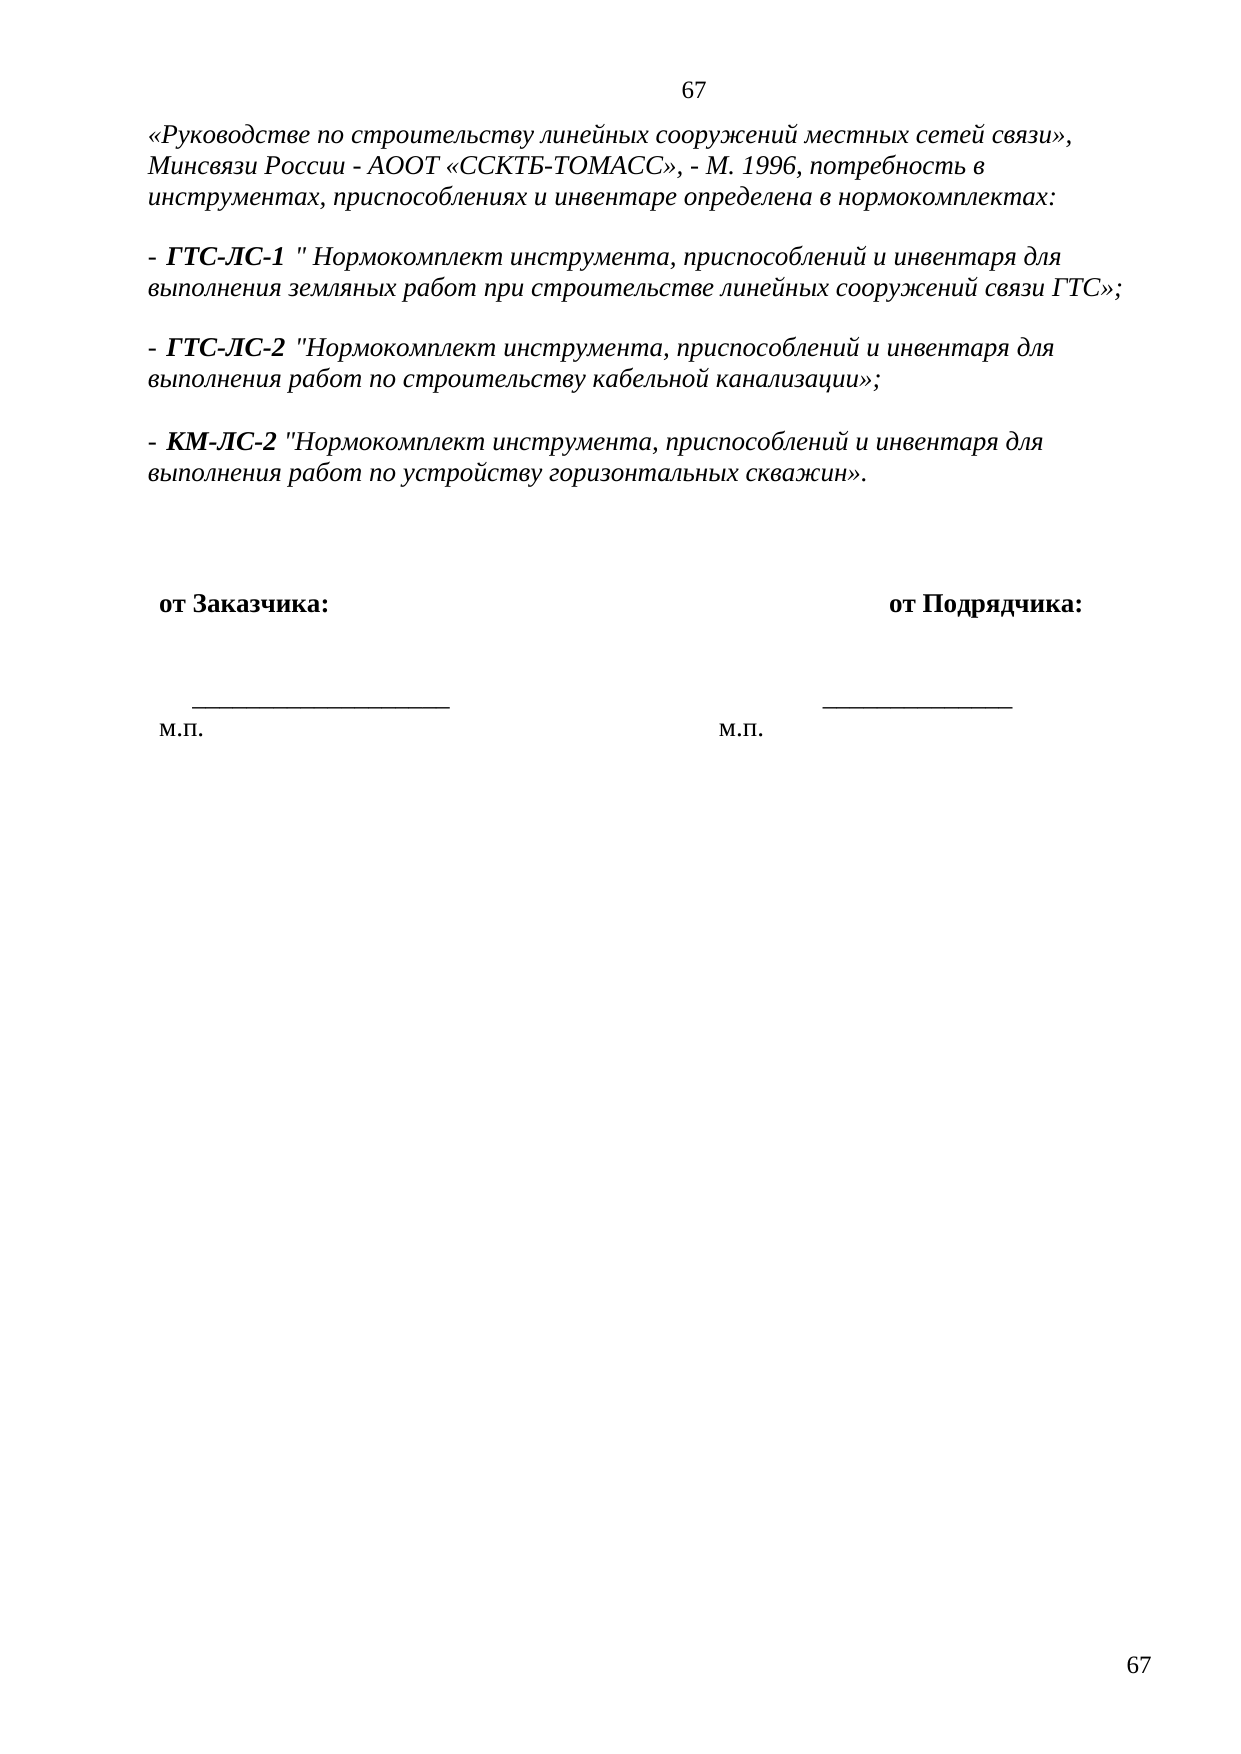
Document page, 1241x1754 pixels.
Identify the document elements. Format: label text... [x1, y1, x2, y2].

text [148, 118, 1152, 240]
text - КМ-ЛС-2 "Нормокомплект инструмента, приспособлений и инвентаря для выполнения работ по устройству горизонтальных скважин». [148, 425, 1152, 487]
text - ГТС-ЛС-1 " Нормокомплект инструмента, приспособлений и инвентаря для выполнения земляных работ при строительстве линейных сооружений связи ГТС»; [148, 240, 1152, 331]
table_cell ___________________ м.п. [148, 618, 661, 774]
table_header от Подрядчика: [878, 580, 1219, 618]
table_cell ______________ м.п. [661, 618, 1174, 774]
text - ГТС-ЛС-2 "Нормокомплект инструмента, приспособлений и инвентаря для выполнения работ по строительству кабельной канализации»; [148, 331, 1152, 394]
table_header от Заказчика: [148, 580, 878, 618]
